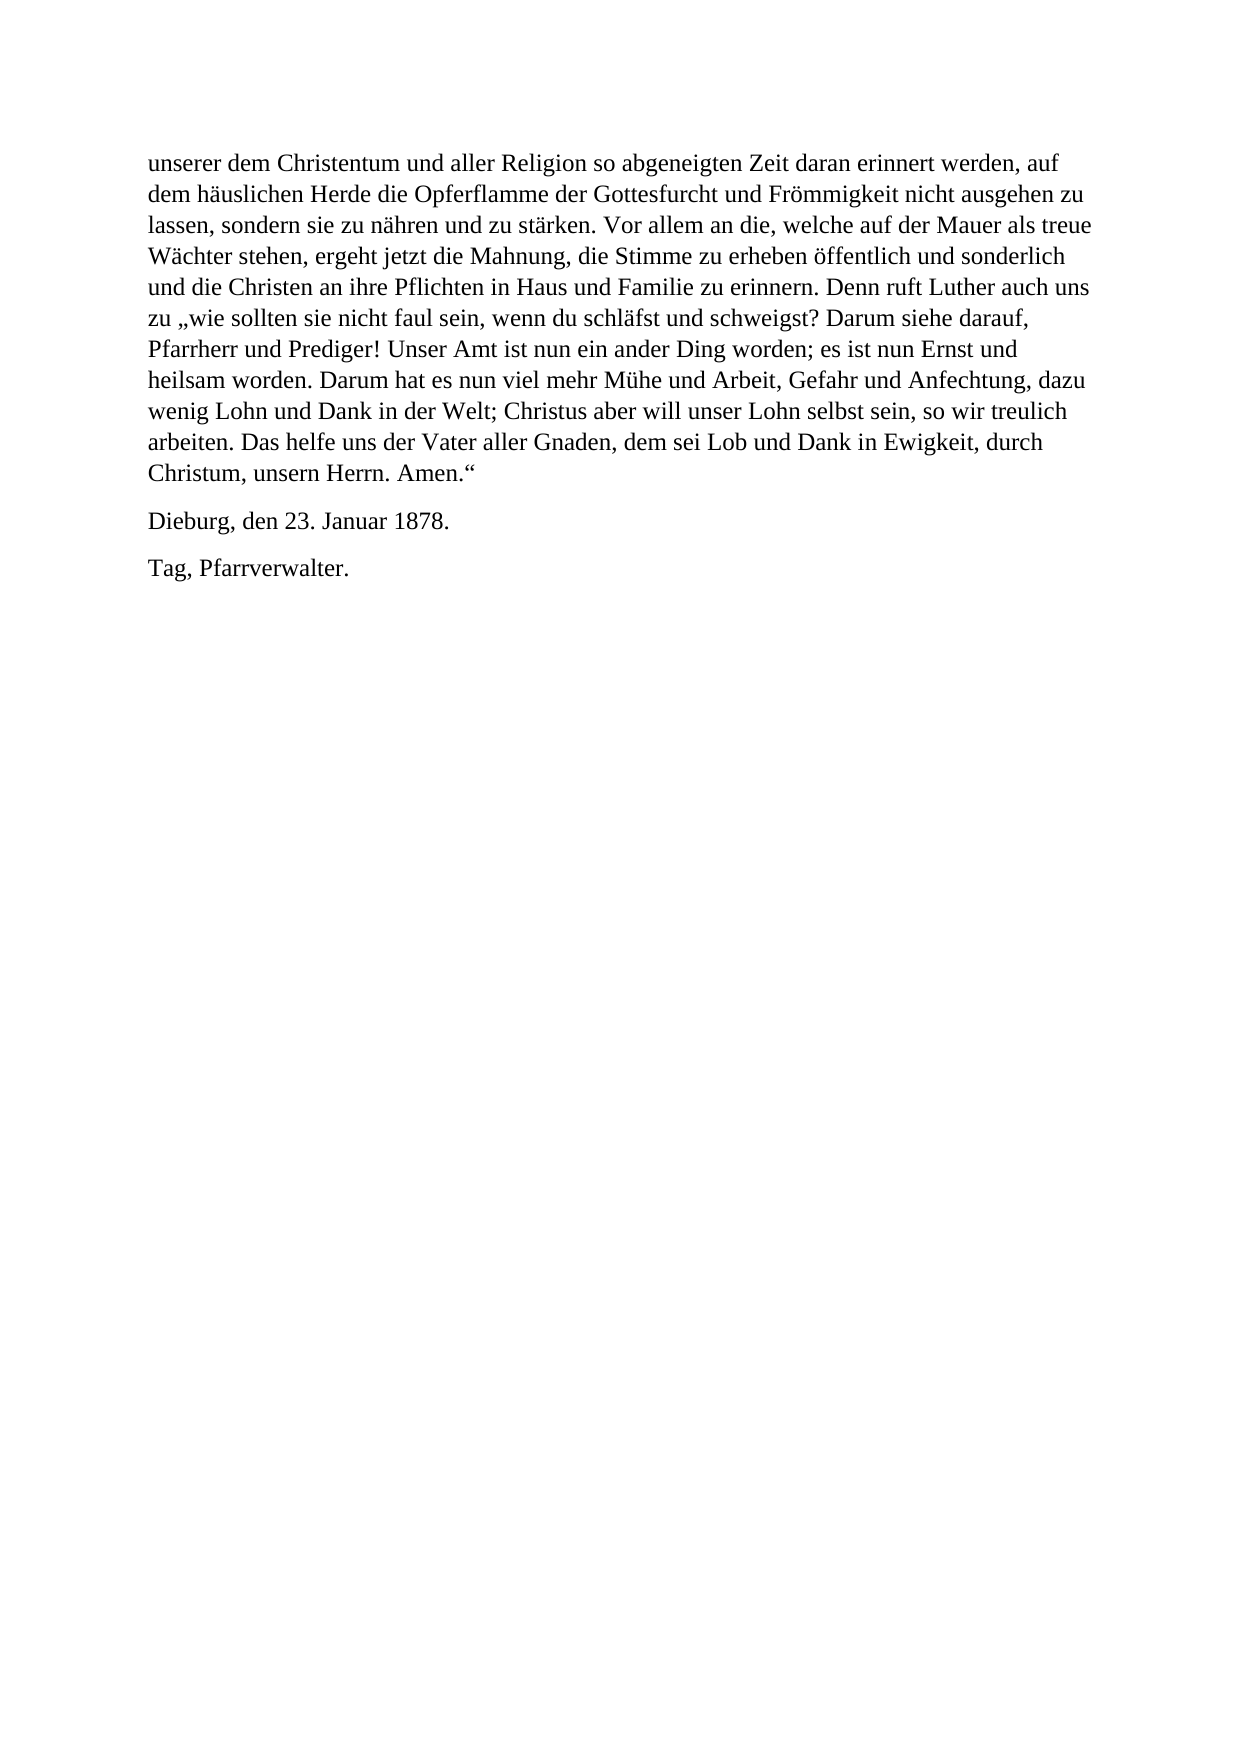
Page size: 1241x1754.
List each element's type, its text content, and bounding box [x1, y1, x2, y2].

text Tag, Pfarrverwalter. [148, 553, 1093, 582]
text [148, 148, 1093, 487]
text Dieburg, den 23. Januar 1878. [148, 506, 1093, 534]
